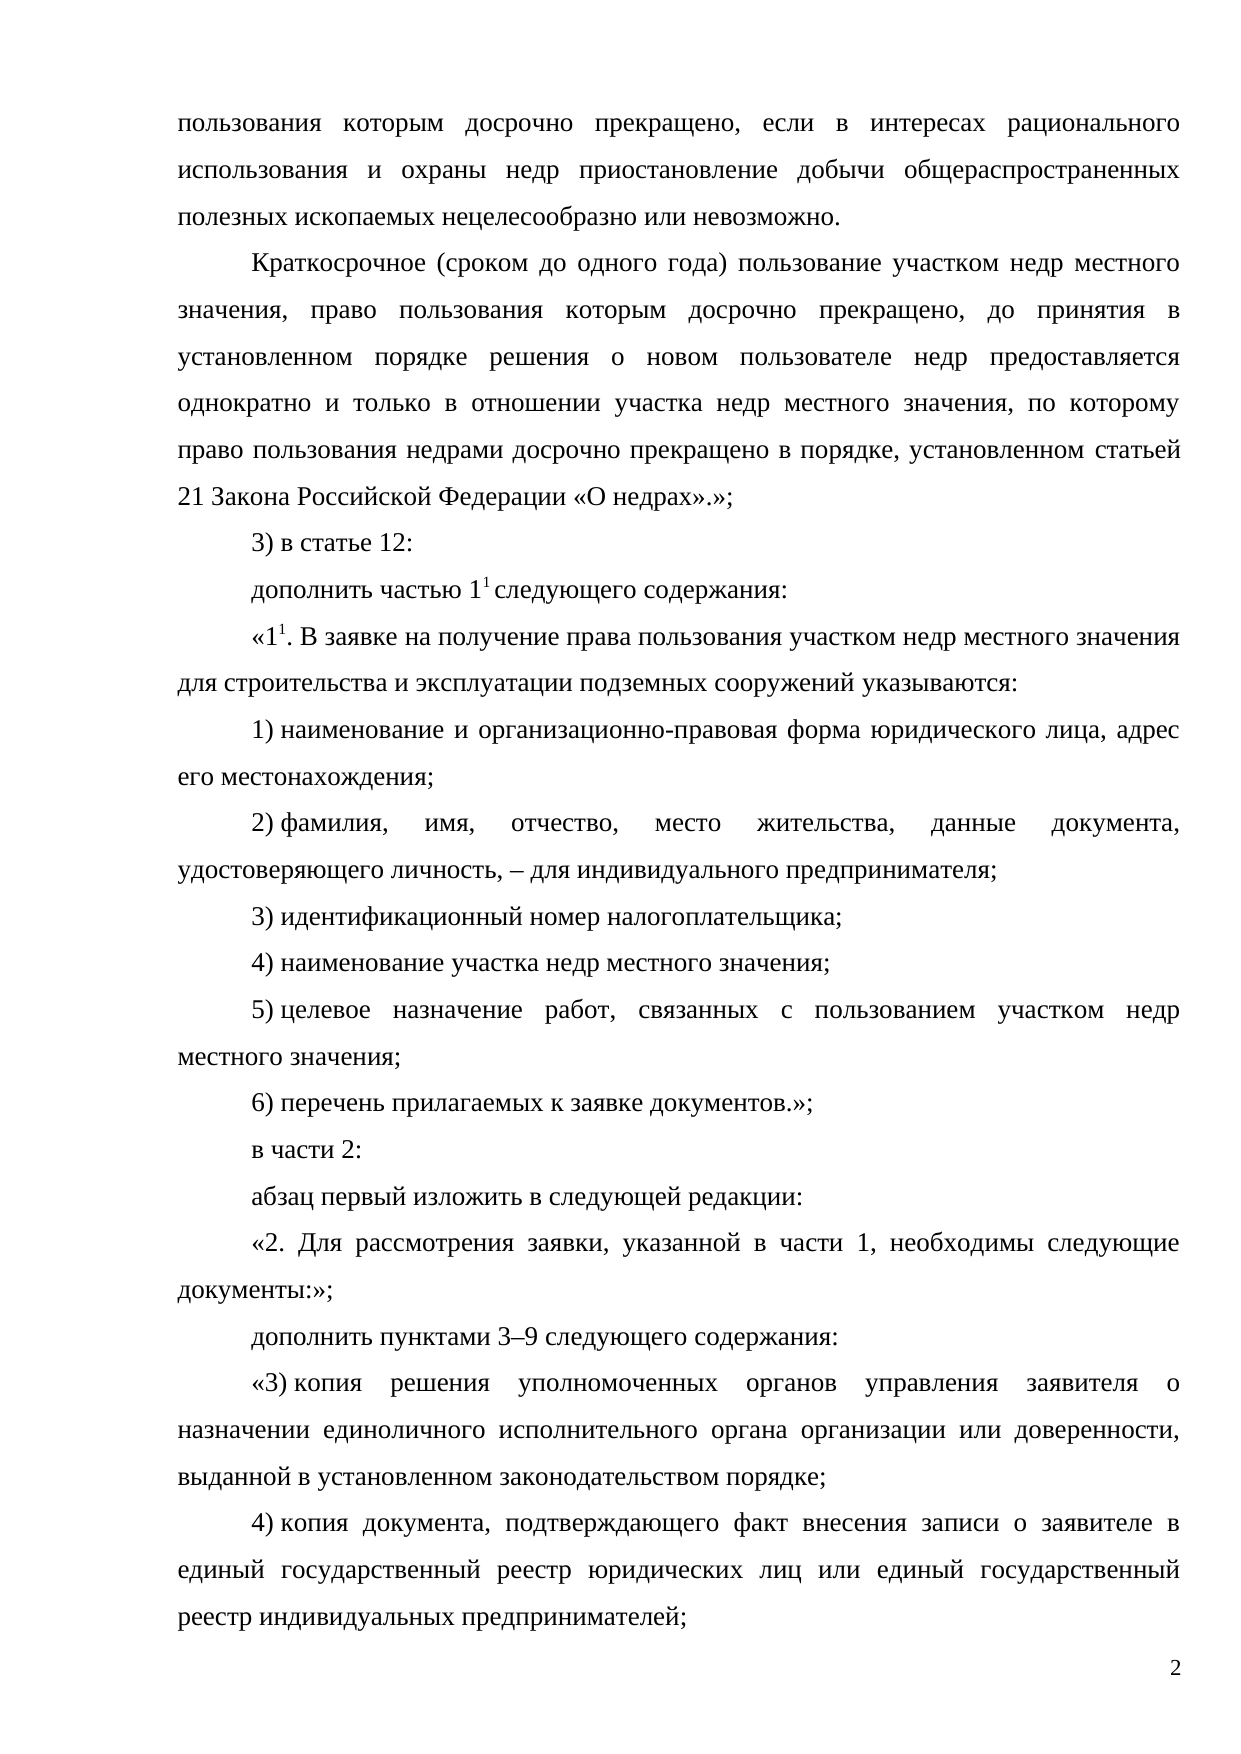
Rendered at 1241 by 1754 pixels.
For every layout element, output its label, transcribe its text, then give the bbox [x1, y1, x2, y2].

text дополнить частью 11 следующего содержания: [177, 573, 1181, 604]
text 1) наименование и организационно-правовая форма юридического лица, адрес его местонахождения; [177, 713, 1181, 791]
text 5) целевое назначение работ, связанных с пользованием участком недр местного значения; [177, 993, 1181, 1071]
text «2. Для рассмотрения заявки, указанной в части 1, необходимы следующие документы:»; [177, 1226, 1181, 1304]
text абзац первый изложить в следующей редакции: [177, 1180, 1181, 1211]
text Краткосрочное (сроком до одного года) пользование участком недр местного значения, право пользования которым досрочно прекращено, до принятия в установленном порядке решения о новом пользователе недр предоставляется однократно и только в отношении участка недр местного значения, по которому право пользования недрами досрочно прекращено в порядке, установленном статьей 21 Закона Российской Федерации «О недрах».»; [177, 246, 1181, 511]
text дополнить пунктами 3–9 следующего содержания: [177, 1320, 1181, 1351]
text 6) перечень прилагаемых к заявке документов.»; [177, 1086, 1181, 1117]
text в части 2: [177, 1133, 1181, 1164]
text 3) идентификационный номер налогоплательщика; [177, 900, 1181, 931]
text «3) копия решения уполномоченных органов управления заявителя о назначении единоличного исполнительного органа организации или доверенности, выданной в установленном законодательством порядке; [177, 1366, 1181, 1491]
text 2) фамилия, имя, отчество, место жительства, данные документа, удостоверяющего личность, – для индивидуального предпринимателя; [177, 806, 1181, 884]
text 3) в статье 12: [177, 526, 1181, 557]
text «11. В заявке на получение права пользования участком недр местного значения для строительства и эксплуатации подземных сооружений указываются: [177, 620, 1181, 697]
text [177, 106, 1181, 231]
text 4) копия документа, подтверждающего факт внесения записи о заявителе в единый государственный реестр юридических лиц или единый государственный реестр индивидуальных предпринимателей; [177, 1506, 1181, 1631]
text 4) наименование участка недр местного значения; [177, 946, 1181, 977]
